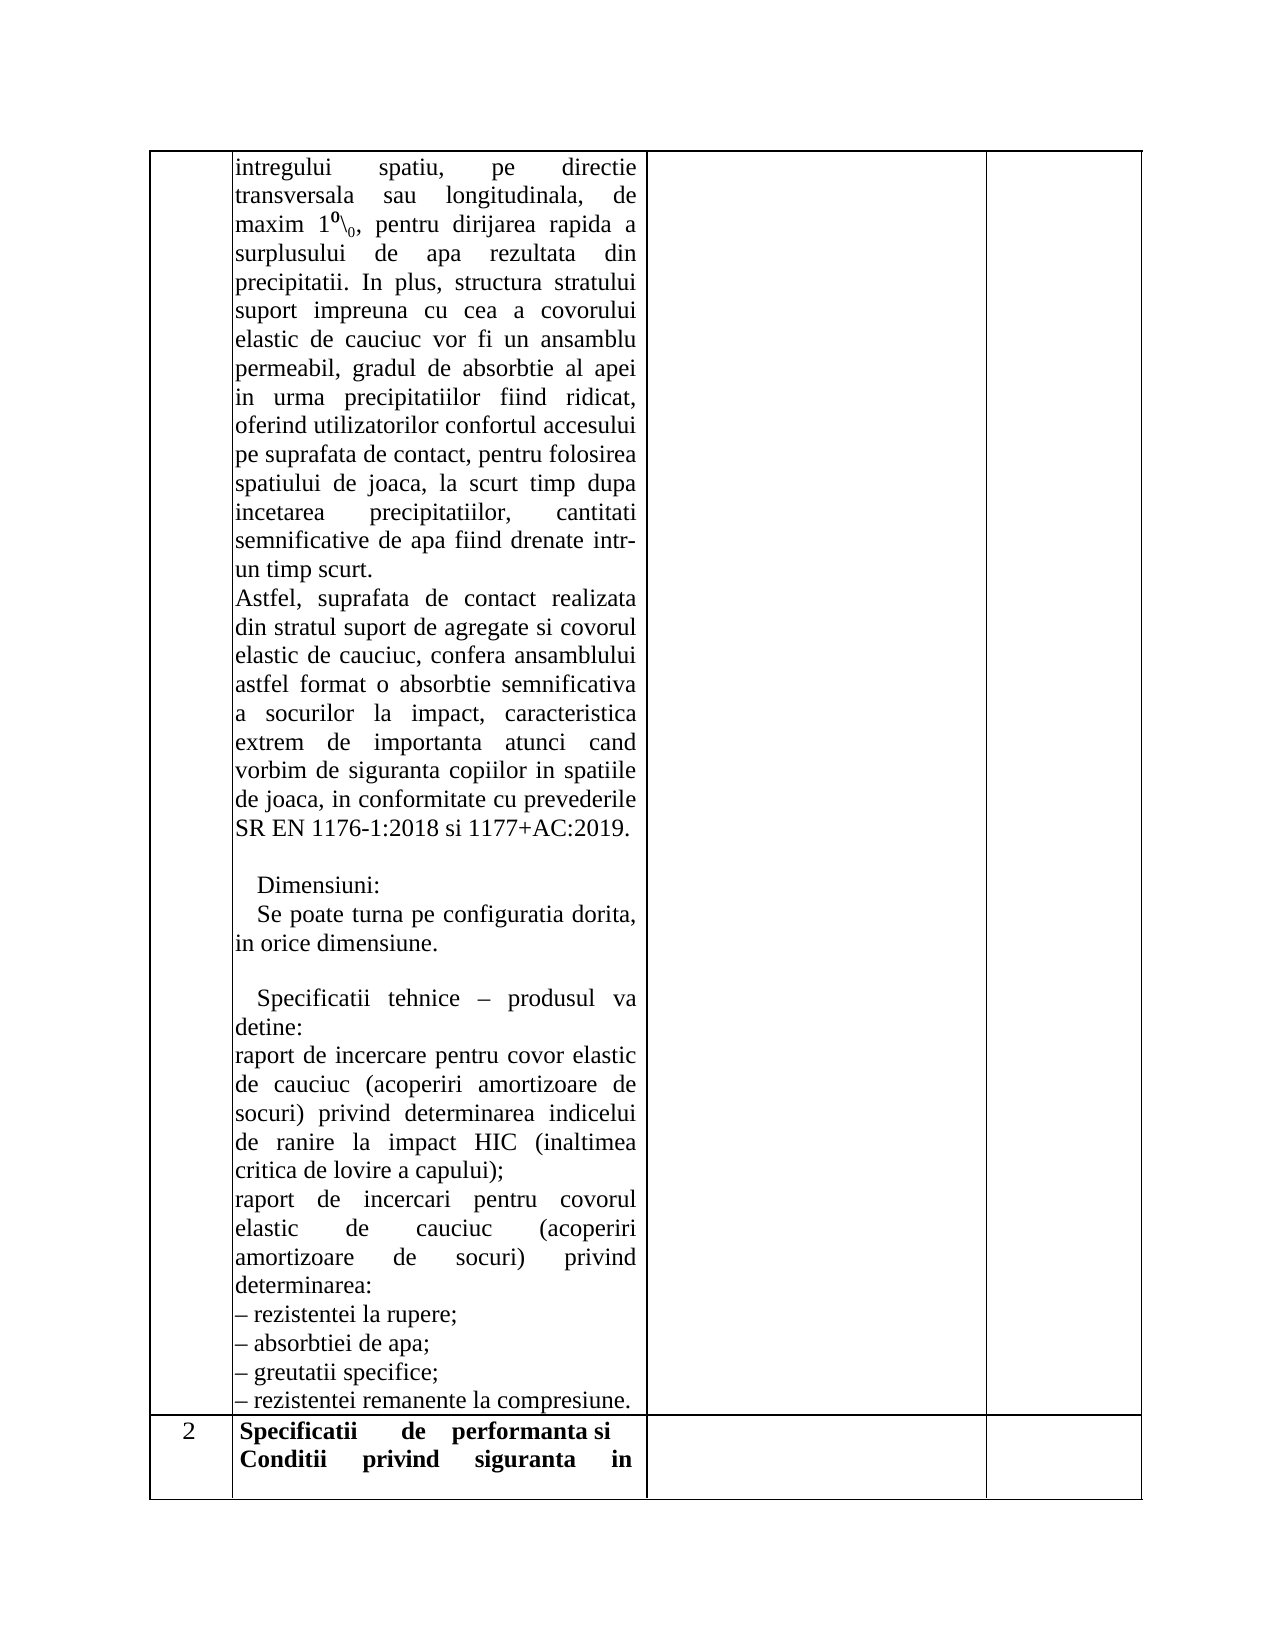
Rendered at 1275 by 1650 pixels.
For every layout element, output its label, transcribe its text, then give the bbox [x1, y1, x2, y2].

table_cell 1 [151, 152, 232, 1414]
table_cell [648, 152, 986, 1414]
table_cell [233, 1416, 646, 1498]
table_cell [987, 152, 1141, 1414]
table_cell 2 [151, 1416, 232, 1498]
table_cell [987, 1416, 1141, 1498]
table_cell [233, 152, 646, 1414]
table_cell [648, 1416, 986, 1498]
